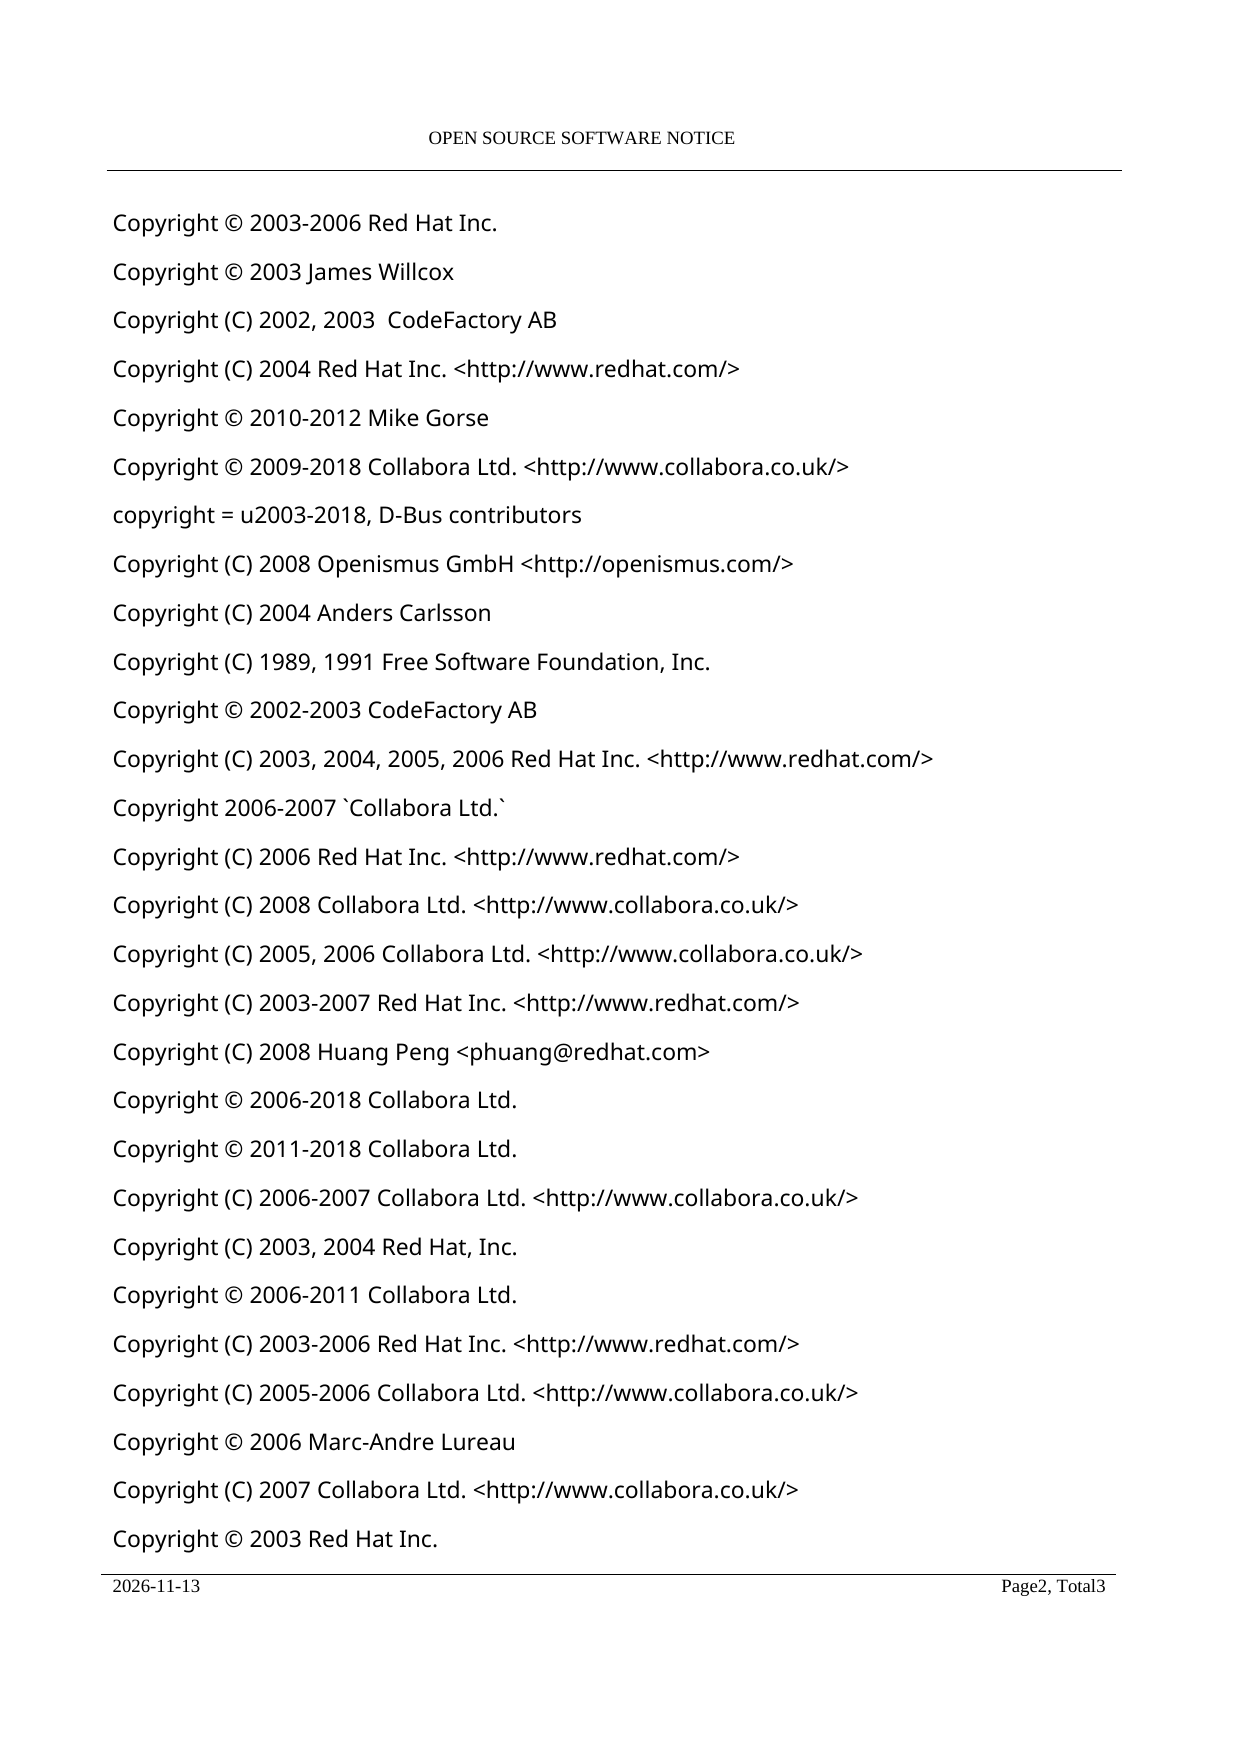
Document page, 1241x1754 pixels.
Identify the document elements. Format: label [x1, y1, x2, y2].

text [112, 206, 1128, 1555]
